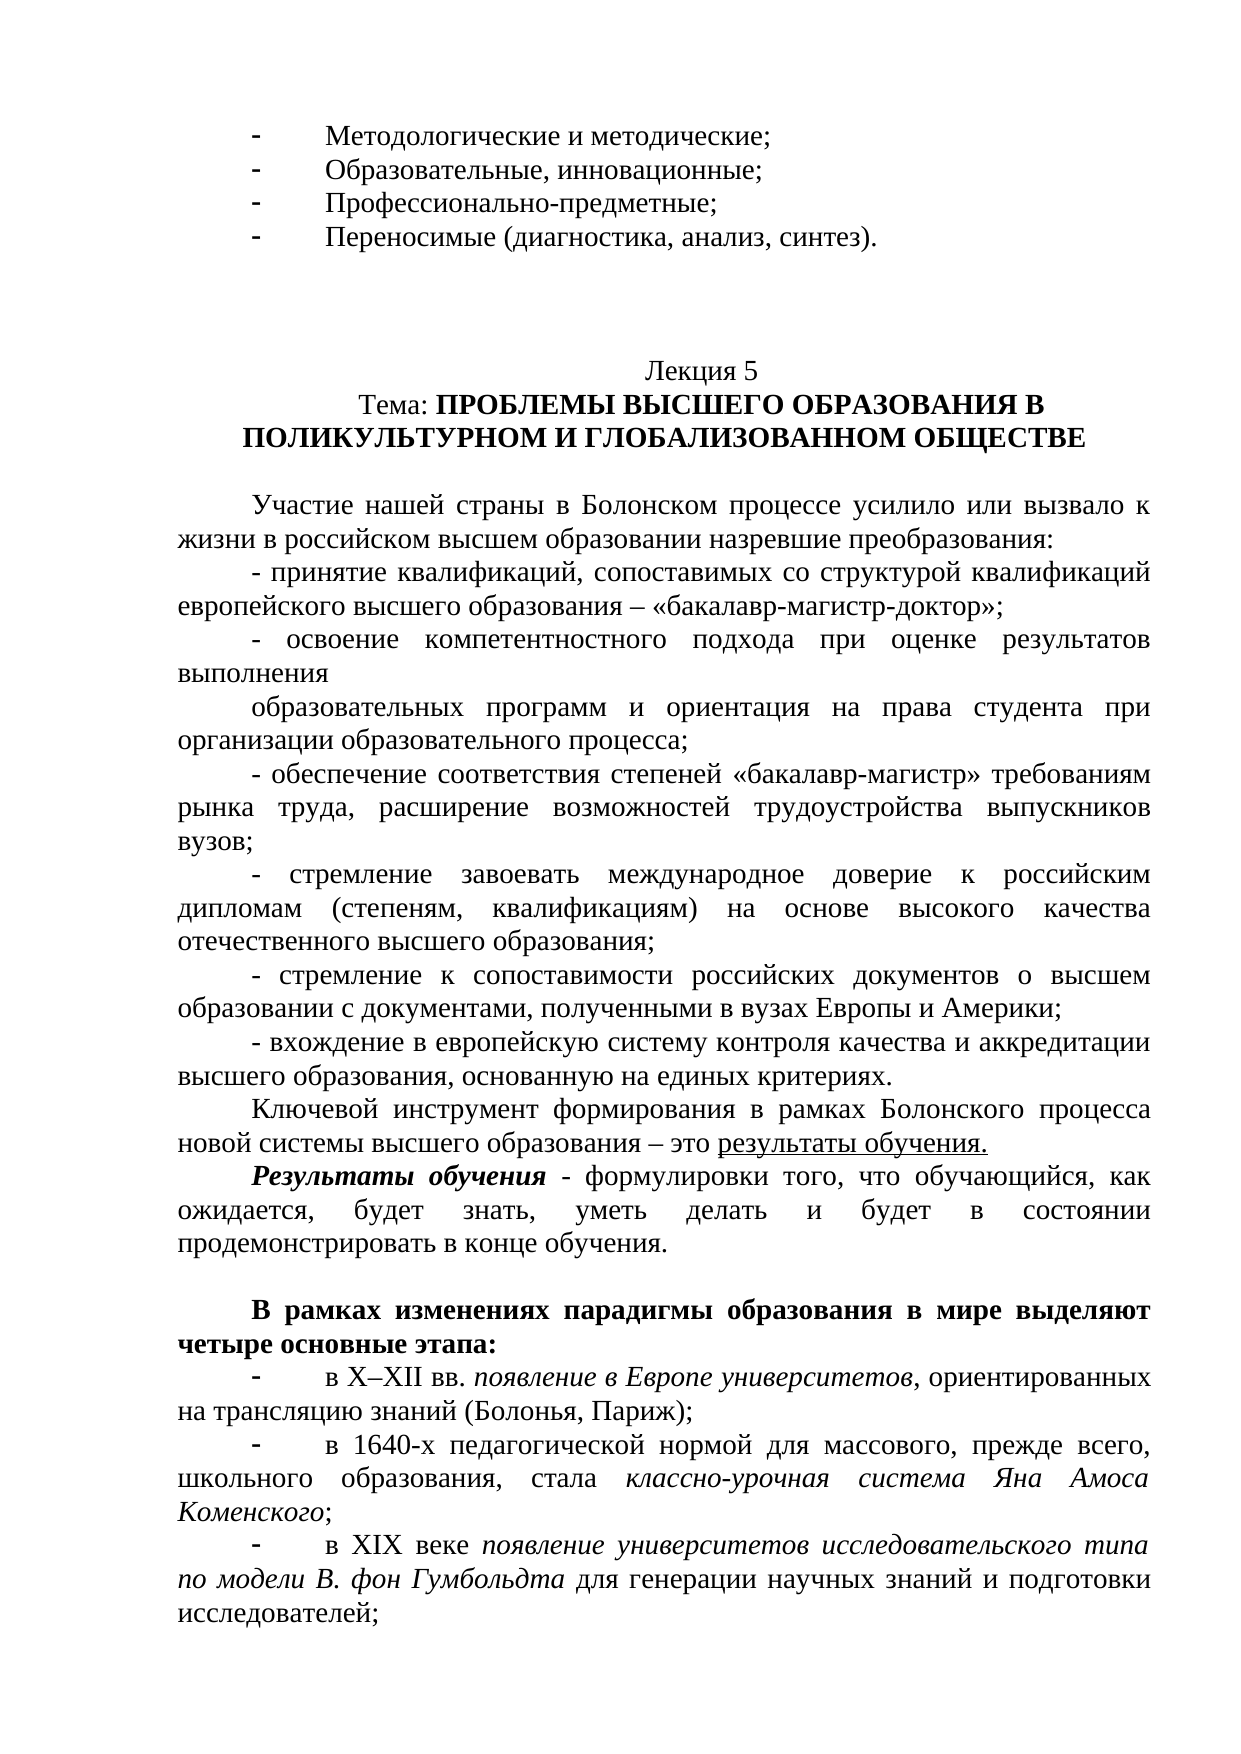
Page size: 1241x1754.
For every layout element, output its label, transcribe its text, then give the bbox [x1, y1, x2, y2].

text - стремление завоевать международное доверие к российским дипломам (степеням, квалификациям) на основе высокого качества отечественного высшего образования; [177, 856, 1152, 957]
list в X–XII вв. появление в Европе университетов, ориентированных на трансляцию знаний (Болонья, Париж); [177, 1359, 1152, 1427]
list в 1640-х педагогической нормой для массового, прежде всего, школьного образования, стала классно-урочная система Яна Амоса Коменского; [177, 1427, 1152, 1527]
list в XIX веке появление университетов исследовательского типа по модели В. фон Гумбольдта для генерации научных знаний и подготовки исследователей; [177, 1527, 1152, 1628]
list Профессионально-предметные; [177, 185, 1152, 219]
text Результаты обучения - формулировки того, что обучающийся, как ожидается, будет знать, уметь делать и будет в состоянии продемонстрировать в конце обучения. [177, 1158, 1152, 1259]
text Лекция 5 [177, 353, 1152, 387]
text - освоение компетентностного подхода при оценке результатов выполнения [177, 622, 1152, 689]
list Образовательные, инновационные; [177, 152, 1152, 185]
text - вхождение в европейскую систему контроля качества и аккредитации высшего образования, основанную на единых критериях. [177, 1024, 1152, 1091]
text - принятие квалификаций, сопоставимых со структурой квалификаций европейского высшего образования – «бакалавр-магистр-доктор»; [177, 554, 1152, 622]
text Тема: ПРОБЛЕМЫ ВЫСШЕГО ОБРАЗОВАНИЯ В ПОЛИКУЛЬТУРНОМ И ГЛОБАЛИЗОВАННОМ ОБЩЕСТВЕ [177, 387, 1152, 454]
list Методологические и методические; [177, 118, 1152, 152]
text Участие нашей страны в Болонском процессе усилило или вызвало к жизни в российском высшем образовании назревшие преобразования: [177, 487, 1152, 554]
text В рамках изменениях парадигмы образования в мире выделяют четыре основные этапа: [177, 1292, 1152, 1359]
text - обеспечение соответствия степеней «бакалавр-магистр» требованиям рынка труда, расширение возможностей трудоустройства выпускников вузов; [177, 756, 1152, 856]
list Переносимые (диагностика, анализ, синтез). [177, 219, 1152, 253]
text образовательных программ и ориентация на права студента при организации образовательного процесса; [177, 689, 1152, 756]
text Ключевой инструмент формирования в рамках Болонского процесса новой системы высшего образования – это результаты обучения. [177, 1091, 1152, 1158]
text - стремление к сопоставимости российских документов о высшем образовании с документами, полученными в вузах Европы и Америки; [177, 957, 1152, 1024]
